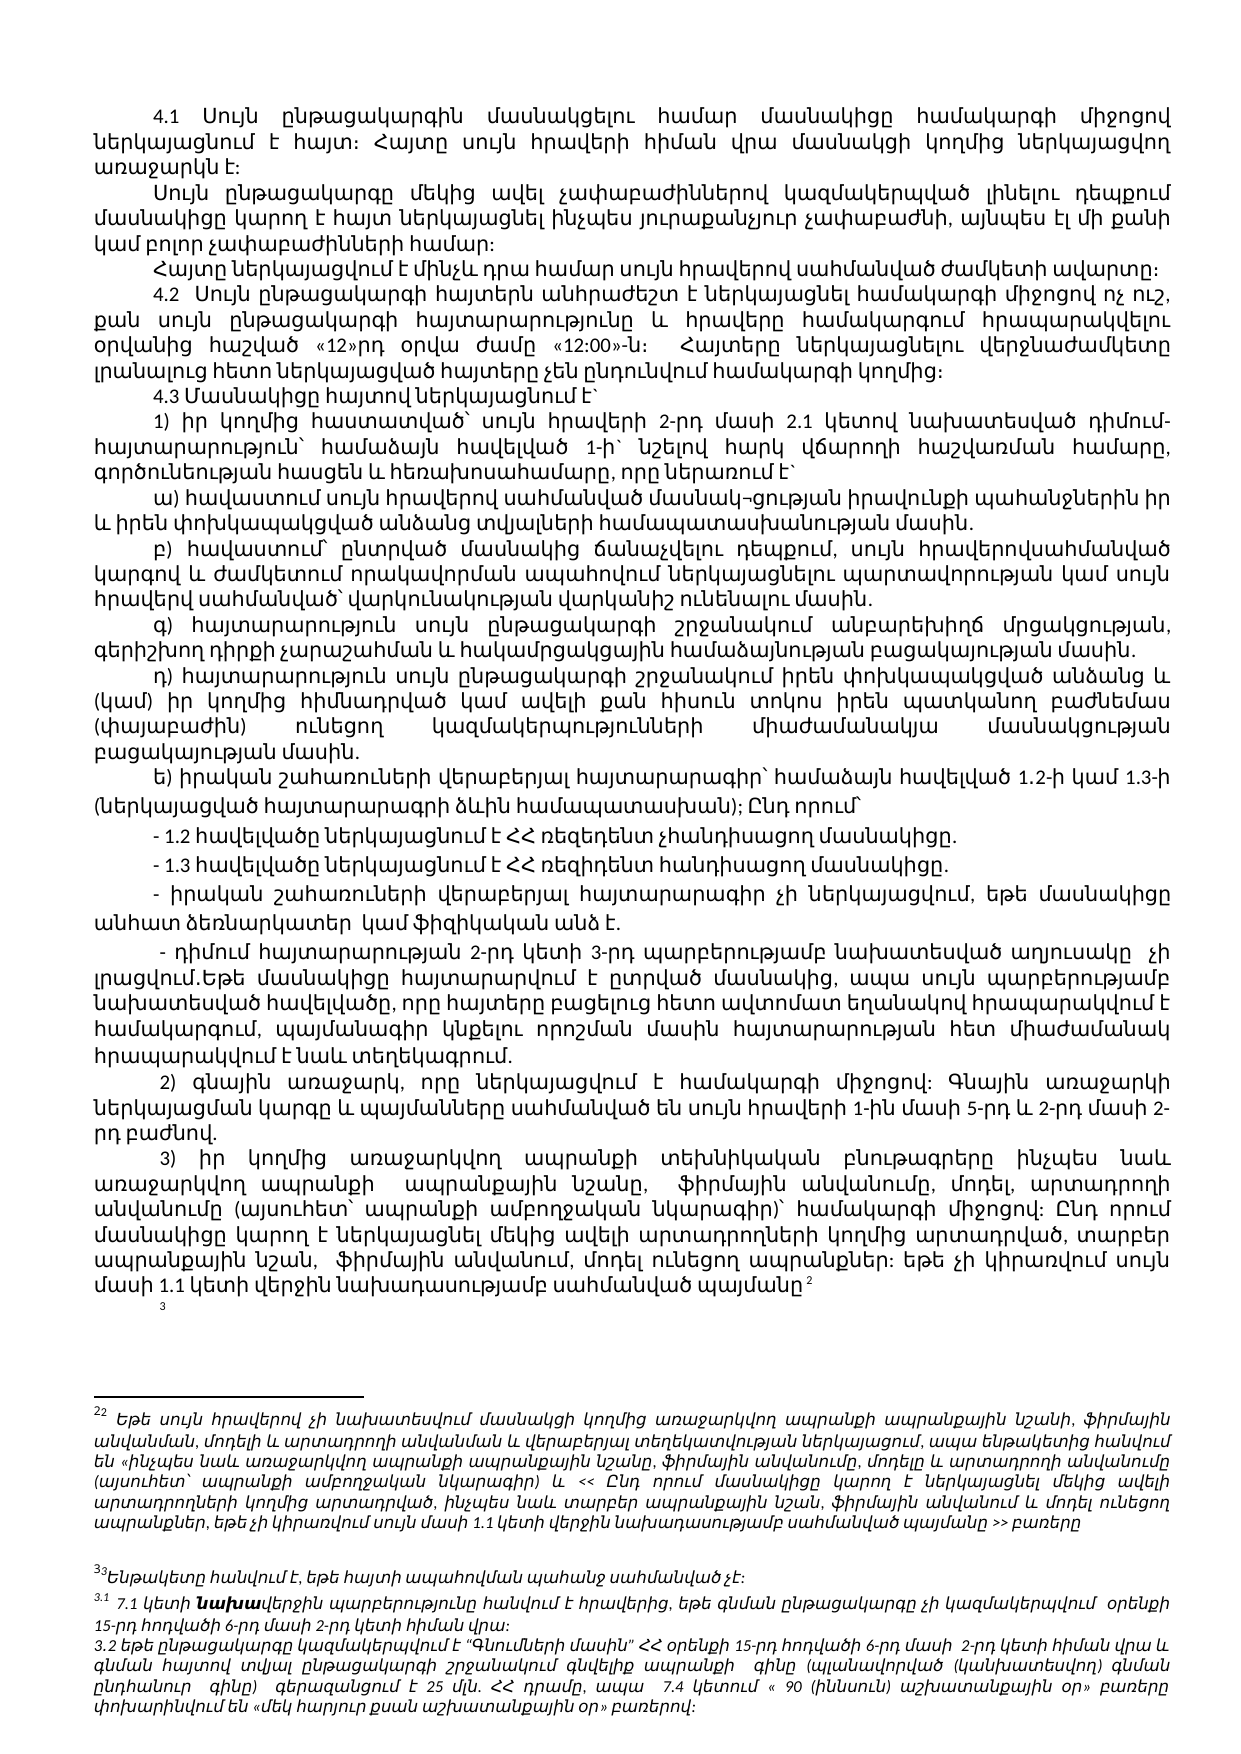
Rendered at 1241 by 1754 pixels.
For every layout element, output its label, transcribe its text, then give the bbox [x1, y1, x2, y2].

text - 1.3 հավելվածը ներկայացնում է ՀՀ ռեզիդենտ հանդիսացող մասնակիցը. [94, 852, 1171, 877]
text 1) իր կողմից հաստատված՝ սույն հրավերի 2-րդ մասի 2.1 կետով նախատեսված դիմում-հայտարարություն՝ համաձայն հավելված 1-ի` նշելով հարկ վճարողի հաշվառման համարը, գործունեության հասցեն և հեռախոսահամարը, որը ներառում է` [94, 409, 1171, 485]
text 4.2 Սույն ընթացակարգի հայտերն անհրաժեշտ է ներկայացնել համակարգի միջոցով ոչ ուշ, քան սույն ընթացակարգի հայտարարությունը և հրավերը համակարգում հրապարակվելու օրվանից հաշված «12»րդ օրվա ժամը «12:00»-ն։ Հայտերը ներկայացնելու վերջնաժամկետը լրանալուց հետո ներկայացված հայտերը չեն ընդունվում համակարգի կողմից։ [94, 282, 1171, 383]
text Սույն ընթացակարգը մեկից ավել չափաբաժիններով կազմակերպված լինելու դեպքում մասնակիցը կարող է հայտ ներկայացնել ինչպես յուրաքանչյուր չափաբաժնի, այնպես էլ մի քանի կամ բոլոր չափաբաժինների համար: [94, 180, 1171, 256]
text 3) իր կողմից առաջարկվող ապրանքի տեխնիկական բնութագրերը ինչպես նաև առաջարկվող ապրանքի ապրանքային նշանը, ֆիրմային անվանումը, մոդել, արտադրողի անվանումը (այսուհետ՝ ապրանքի ամբողջական նկարագիր)՝ համակարգի միջոցով: Ընդ որում մասնակիցը կարող է ներկայացնել մեկից ավելի արտադրողների կողմից արտադրված, տարբեր ապրանքային նշան, ֆիրմային անվանում, մոդել ունեցող ապրանքներ: եթե չի կիրառվում սույն մասի 1.1 կետի վերջին նախադասությամբ սահմանված պայմանը 2 [94, 1146, 1171, 1298]
text դ) հայտարարություն սույն ընթացակարգի շրջանակում իրեն փոխկապակցված անձանց և (կամ) իր կողմից հիմնադրված կամ ավելի քան հիսուն տոկոս իրեն պատկանող բաժնեմաս (փայաբաժին) ունեցող կազմակերպությունների միաժամանակյա մասնակցության բացակայության մասին. [94, 663, 1171, 764]
text Հայտը ներկայացվում է մինչև դրա համար սույն հրավերով սահմանված ժամկետի ավարտը։ [94, 256, 1171, 282]
text 3 [94, 1298, 1171, 1323]
text բ) հավաստում՝ ընտրված մասնակից ճանաչվելու դեպքում, սույն հրավերովսահմանված կարգով և ժամկետում որակավորման ապահովում ներկայացնելու պարտավորության կամ սույն հրավերվ սահմանված՝ վարկունակության վարկանիշ ունենալու մասին. [94, 536, 1171, 612]
text 2) գնային առաջարկ, որը ներկայացվում է համակարգի միջոցով: Գնային առաջարկի ներկայացման կարգը և պայմանները սահմանված են սույն հրավերի 1-ին մասի 5-րդ և 2-րդ մասի 2-րդ բաժնով. [94, 1069, 1171, 1146]
text գ) հայտարարություն սույն ընթացակարգի շրջանակում անբարեխիղճ մրցակցության, գերիշխող դիրքի չարաշահման և հակամրցակցային համաձայնության բացակայության մասին. [94, 612, 1171, 663]
text 4.3 Մասնակիցը հայտով ներկայացնում է` [94, 383, 1171, 409]
text ա) հավաստում սույն հրավերով սահմանված մասնակ¬ցության իրավունքի պահանջներին իր և իրեն փոխկապակցված անձանց տվյալների համապատասխանության մասին. [94, 485, 1171, 536]
text - իրական շահառուների վերաբերյալ հայտարարագիր չի ներկայացվում, եթե մասնակիցը անհատ ձեռնարկատեր կամ ֆիզիկական անձ է. [94, 881, 1171, 936]
text 4.1 Սույն ընթացակարգին մասնակցելու համար մասնակիցը համակարգի միջոցով ներկայացնում է հայտ։ Հայտը սույն հրավերի հիման վրա մասնակցի կողմից ներկայացվող առաջարկն է: [94, 104, 1171, 180]
text - դիմում հայտարարության 2-րդ կետի 3-րդ պարբերությամբ նախատեսված աղյուսակը չի լրացվում․Եթե մասնակիցը հայտարարվում է ըտրված մասնակից, ապա սույն պարբերությամբ նախատեսված հավելվածը, որը հայտերը բացելուց հետո ավտոմատ եղանակով հրապարակվում է համակարգում, պայմանագիր կնքելու որոշման մասին հայտարարության հետ միաժամանակ հրապարակվում է նաև տեղեկագրում. [94, 939, 1171, 1069]
text ե) իրական շահառուների վերաբերյալ հայտարարագիր՝ համաձայն հավելված 1․2-ի կամ 1.3-ի (ներկայացված հայտարարագրի ձևին համապատասխան); Ընդ որում՝ [94, 764, 1171, 819]
text - 1.2 հավելվածը ներկայացնում է ՀՀ ռեզեդենտ չհանդիսացող մասնակիցը. [94, 823, 1171, 848]
